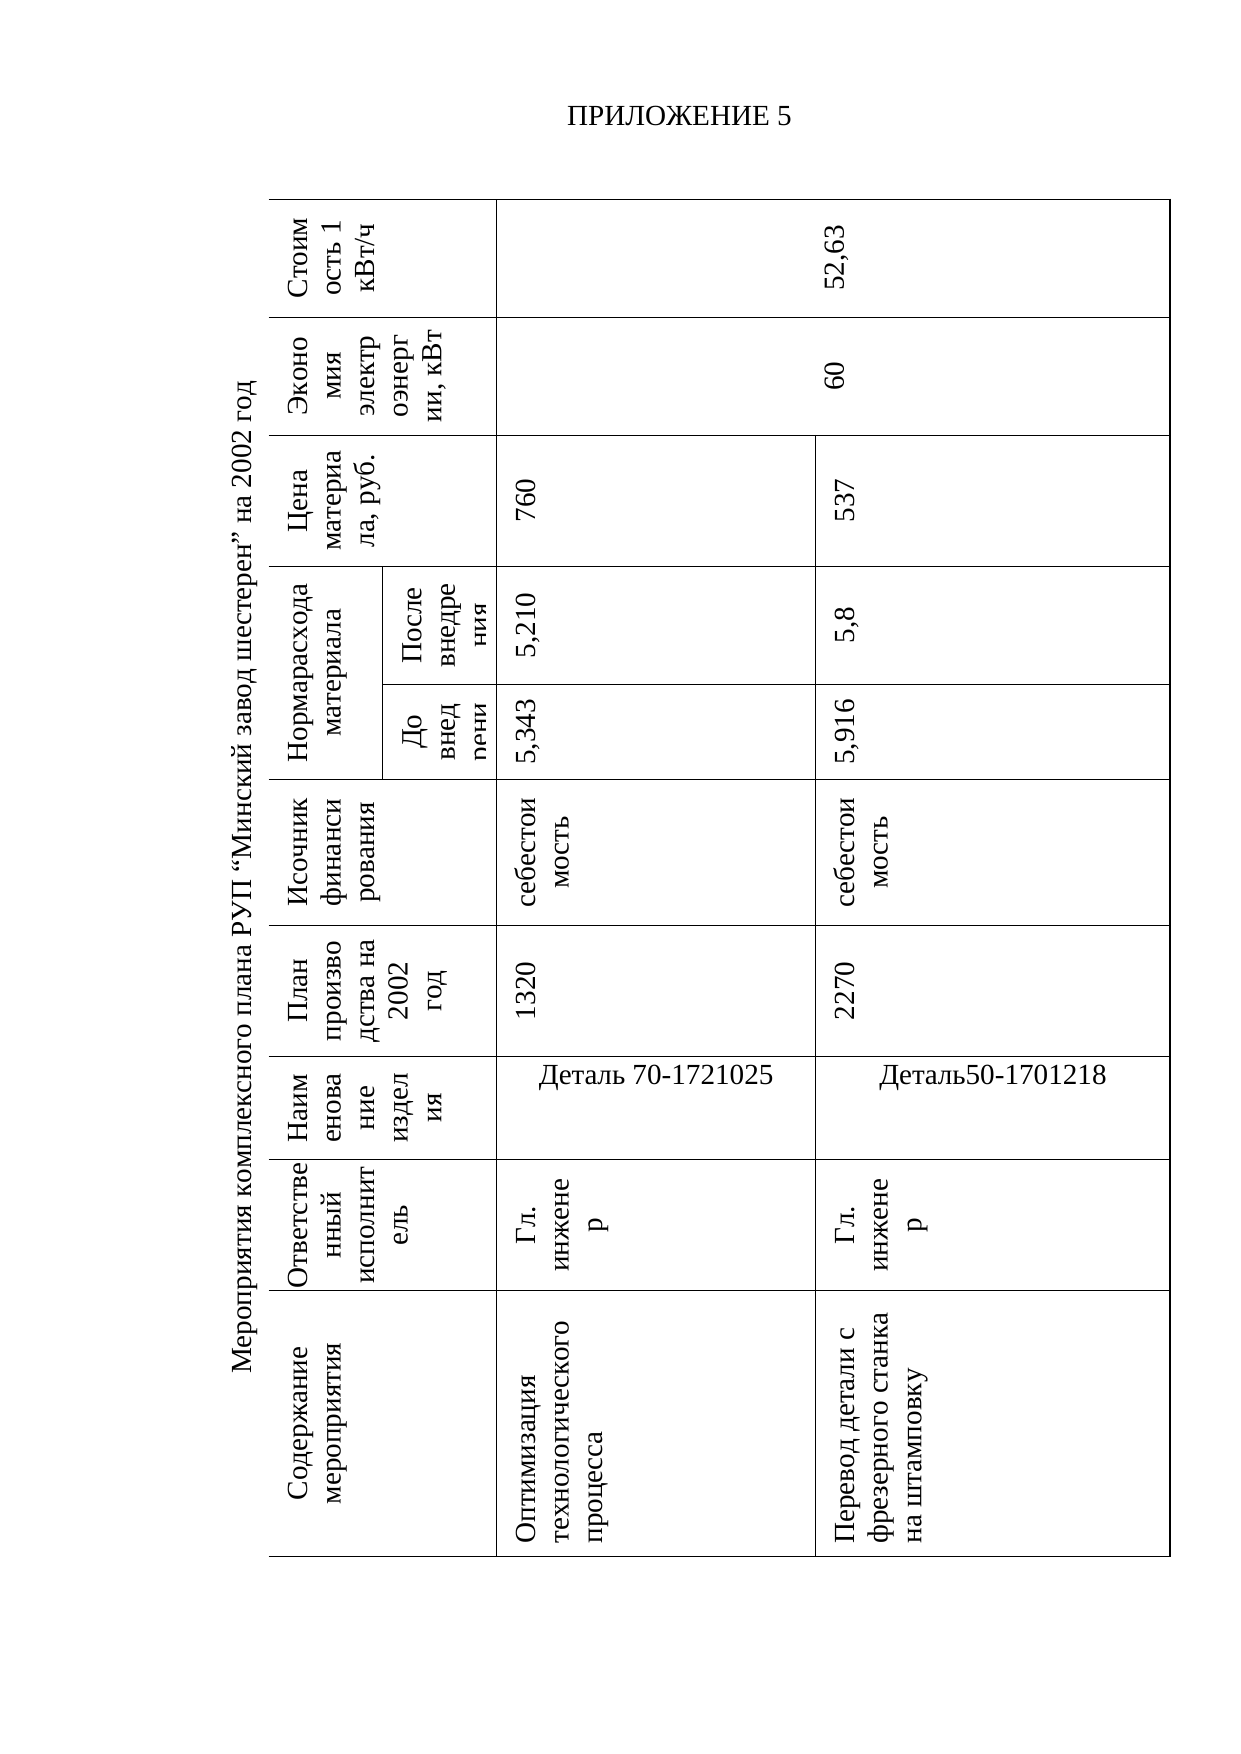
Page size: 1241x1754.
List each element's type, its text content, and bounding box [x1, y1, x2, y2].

table_cell 5,916 [816, 685, 1169, 779]
table_cell Деталь 70-1721025 [497, 1057, 815, 1159]
table_cell 5,343 [497, 685, 815, 779]
table_cell 1320 [497, 926, 815, 1056]
table_cell Исочник финансирования [269, 780, 496, 925]
table_cell себестоимость [816, 780, 1169, 925]
table_header Мероприятия комплексного плана РУП “Минский завод шестерен” на 2002 год [155, 199, 268, 1556]
table_cell Наименование изделия [269, 1057, 496, 1159]
table_cell Нормарасхода материала [269, 567, 382, 779]
table_cell Содержание мероприятия [269, 1291, 496, 1556]
table_cell 2270 [816, 926, 1169, 1056]
table_cell Перевод детали с фрезерного станка на штамповку [816, 1291, 1169, 1556]
table_cell 760 [497, 436, 815, 566]
text ПРИЛОЖЕНИЕ 5 [177, 98, 1181, 131]
table_cell 5,8 [816, 567, 1169, 684]
table_cell себестоимость [497, 780, 815, 925]
table_cell План производства на 2002 год [269, 926, 496, 1056]
table_header Стоимость 1 кВт/ч [269, 200, 496, 317]
table_header 52,63 [497, 200, 1169, 317]
table_cell До внедрения [383, 685, 496, 779]
table_cell Ответственный исполнитель [269, 1160, 496, 1290]
table_cell 5,210 [497, 567, 815, 684]
table_cell После внедрения [383, 567, 496, 684]
table_cell Цена материала, руб. [269, 436, 496, 566]
table_cell Оптимизация технологического процесса [497, 1291, 815, 1556]
table_cell 537 [816, 436, 1169, 566]
table_cell Гл. инженер [816, 1160, 1169, 1290]
table_cell Деталь50-1701218 [816, 1057, 1169, 1159]
table_cell 60 [497, 318, 1169, 435]
table_cell Экономия электроэнергии, кВт [269, 318, 496, 435]
table_cell Гл. инженер [497, 1160, 815, 1290]
